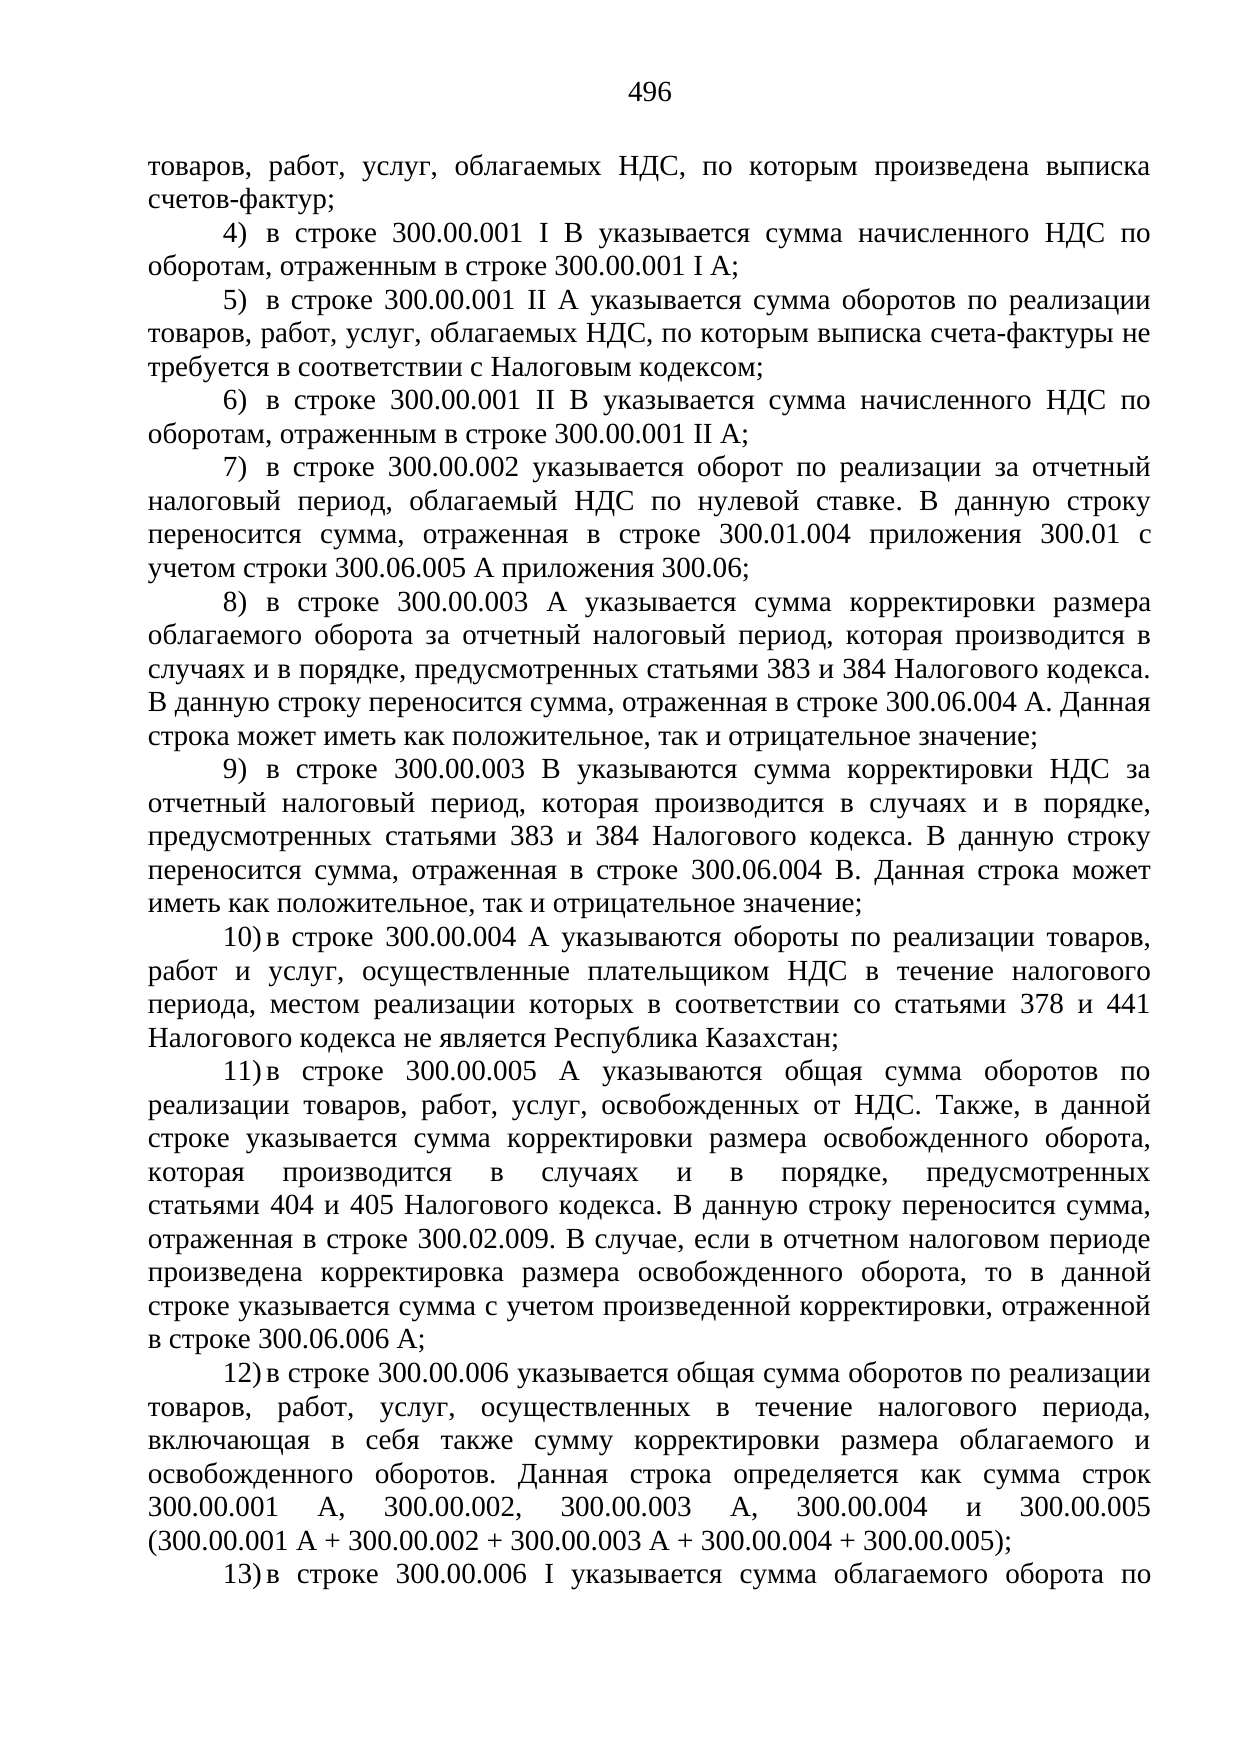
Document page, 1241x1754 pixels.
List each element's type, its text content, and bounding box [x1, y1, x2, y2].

list в строке 300.00.001 II А указывается сумма оборотов по реализации товаров, работ, услуг, облагаемых НДС, по которым выписка счета-фактуры не требуется в соответствии с Налоговым кодексом; [148, 282, 1152, 382]
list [148, 148, 1152, 215]
list в строке 300.00.004 А указываются обороты по реализации товаров, работ и услуг, осуществленные плательщиком НДС в течение налогового периода, местом реализации которых в соответствии со статьями 378 и 441 Налогового кодекса не является Республика Казахстан; [148, 919, 1152, 1053]
list в строке 300.00.001 II В указывается сумма начисленного НДС по оборотам, отраженным в строке 300.00.001 II А; [148, 382, 1152, 449]
list в строке 300.00.006 указывается общая сумма оборотов по реализации товаров, работ, услуг, осуществленных в течение налогового периода, включающая в себя также сумму корректировки размера облагаемого и освобожденного оборотов. Данная строка определяется как сумма строк 300.00.001 А, 300.00.002, 300.00.003 А, 300.00.004 и 300.00.005 (300.00.001 А + 300.00.002 + 300.00.003 А + 300.00.004 + 300.00.005); [148, 1355, 1152, 1556]
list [148, 1556, 1152, 1590]
list в строке 300.00.003 В указываются сумма корректировки НДС за отчетный налоговый период, которая производится в случаях и в порядке, предусмотренных статьями 383 и 384 Налогового кодекса. В данную строку переносится сумма, отраженная в строке 300.06.004 В. Данная строка может иметь как положительное, так и отрицательное значение; [148, 751, 1152, 919]
list в строке 300.00.002 указывается оборот по реализации за отчетный налоговый период, облагаемый НДС по нулевой ставке. В данную строку переносится сумма, отраженная в строке 300.01.004 приложения 300.01 с учетом строки 300.06.005 А приложения 300.06; [148, 449, 1152, 584]
list в строке 300.00.001 I В указывается сумма начисленного НДС по оборотам, отраженным в строке 300.00.001 I А; [148, 215, 1152, 282]
list в строке 300.00.003 А указывается сумма корректировки размера облагаемого оборота за отчетный налоговый период, которая производится в случаях и в порядке, предусмотренных статьями 383 и 384 Налогового кодекса. В данную строку переносится сумма, отраженная в строке 300.06.004 А. Данная строка может иметь как положительное, так и отрицательное значение; [148, 584, 1152, 751]
list в строке 300.00.005 А указываются общая сумма оборотов по реализации товаров, работ, услуг, освобожденных от НДС. Также, в данной строке указывается сумма корректировки размера освобожденного оборота, которая производится в случаях и в порядке, предусмотренных статьями 404 и 405 Налогового кодекса. В данную строку переносится сумма, отраженная в строке 300.02.009. В случае, если в отчетном налоговом периоде произведена корректировка размера освобожденного оборота, то в данной строке указывается сумма с учетом произведенной корректировки, отраженной в строке 300.06.006 А; [148, 1053, 1152, 1355]
